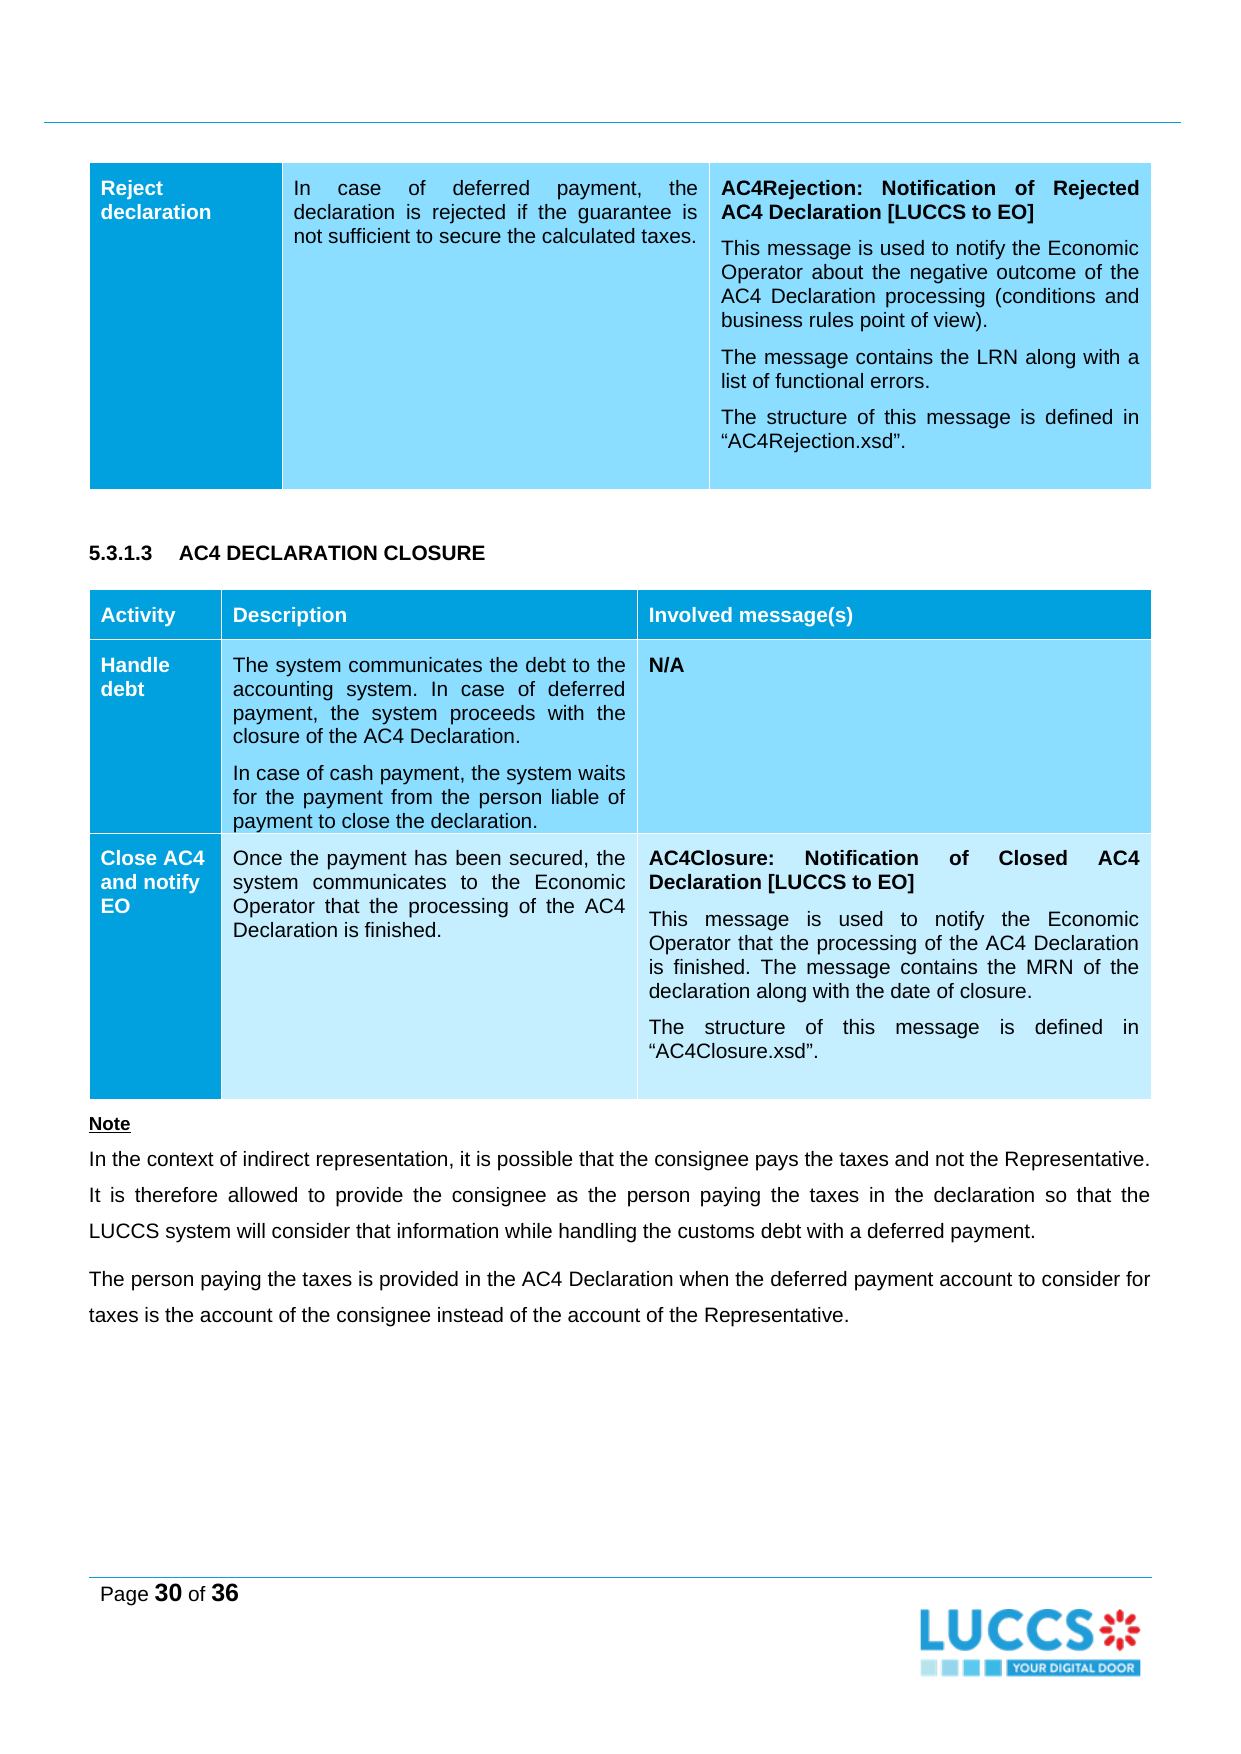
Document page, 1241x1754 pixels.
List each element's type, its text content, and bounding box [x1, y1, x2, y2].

table_cell In case of deferred payment, the declaration is rejected if the guarantee is not sufficient to secure the calculated taxes. [283, 163, 709, 489]
table_header Description [222, 590, 637, 639]
text The person paying the taxes is provided in the AC4 Declaration when the deferred payment account to consider for taxes is the account of the consignee instead of the account of the Representative. [89, 1267, 1152, 1327]
table_header Activity [90, 590, 221, 639]
table_cell N/A [638, 640, 1151, 833]
text Note [89, 1113, 1152, 1134]
table_cell Close AC4 and notify EO [90, 834, 221, 1099]
table_cell AC4Closure: Notification of Closed AC4 Declaration [LUCCS to EO] This message is used to notify the Economic Operator that the processing of the AC4 Declaration is finished. The message contains the MRN of the declaration along with the date of closure. The structure of this message is defined in “AC4Closure.xsd”. [638, 834, 1151, 1099]
picture [920, 1609, 1141, 1677]
table_cell Handle debt [90, 640, 221, 833]
table_cell The system communicates the debt to the accounting system. In case of deferred payment, the system proceeds with the closure of the AC4 Declaration. In case of cash payment, the system waits for the payment from the person liable of payment to close the declaration. [222, 640, 637, 833]
table_cell Once the payment has been secured, the system communicates to the Economic Operator that the processing of the AC4 Declaration is finished. [222, 834, 637, 1099]
table_cell Reject declaration [90, 163, 282, 489]
subtitle AC4 declaration closure [89, 540, 1152, 564]
text In the context of indirect representation, it is possible that the consignee pays the taxes and not the Representative. It is therefore allowed to provide the consignee as the person paying the taxes in the declaration so that the LUCCS system will consider that information while handling the customs debt with a deferred payment. [89, 1147, 1152, 1243]
table_header Involved message(s) [638, 590, 1151, 639]
table_cell AC4Rejection: Notification of Rejected AC4 Declaration [LUCCS to EO] This message is used to notify the Economic Operator about the negative outcome of the AC4 Declaration processing (conditions and business rules point of view). The message contains the LRN along with a list of functional errors. The structure of this message is defined in “AC4Rejection.xsd”. [710, 163, 1151, 489]
